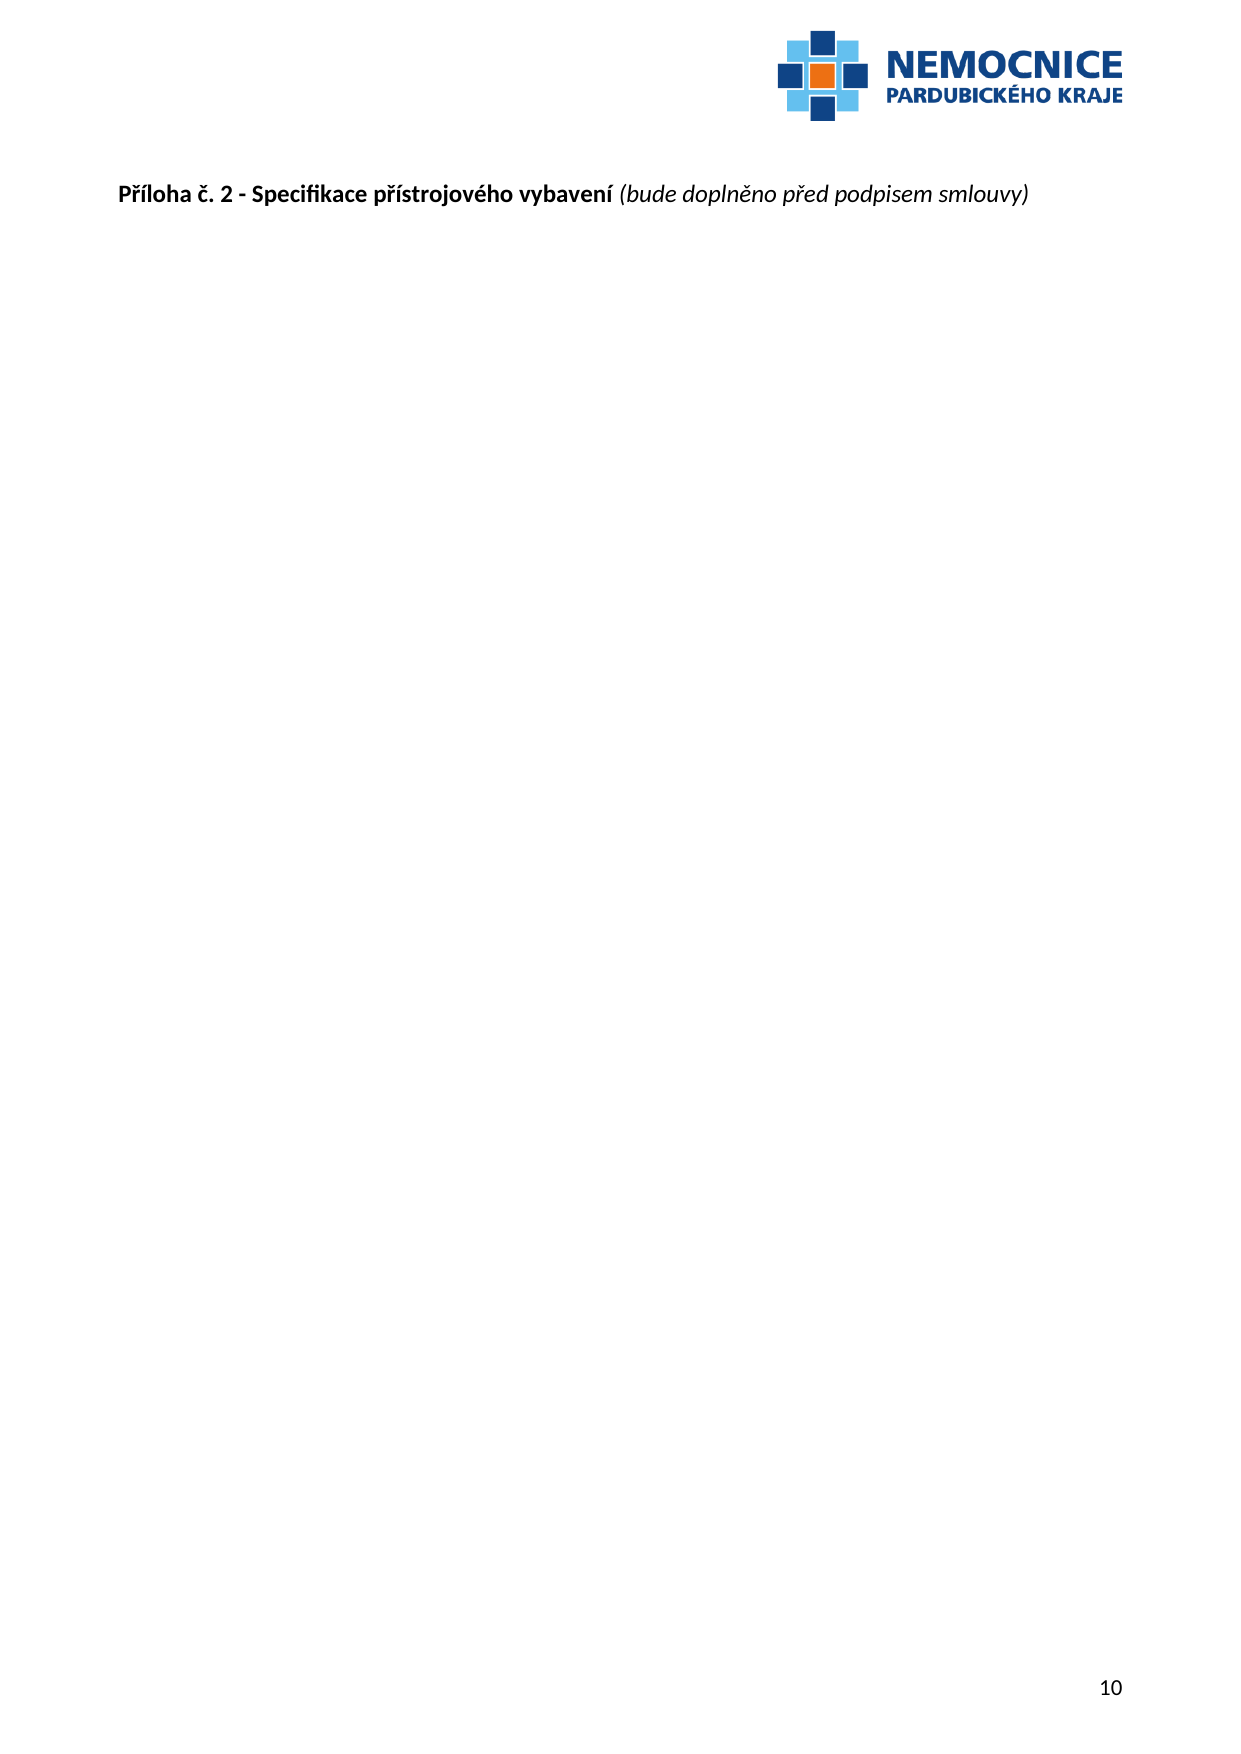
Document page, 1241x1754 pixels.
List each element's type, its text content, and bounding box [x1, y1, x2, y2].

text Příloha č. 2 - Specifikace přístrojového vybavení (bude doplněno před podpisem smlouvy) [118, 178, 1122, 209]
picture [776, 30, 1123, 122]
